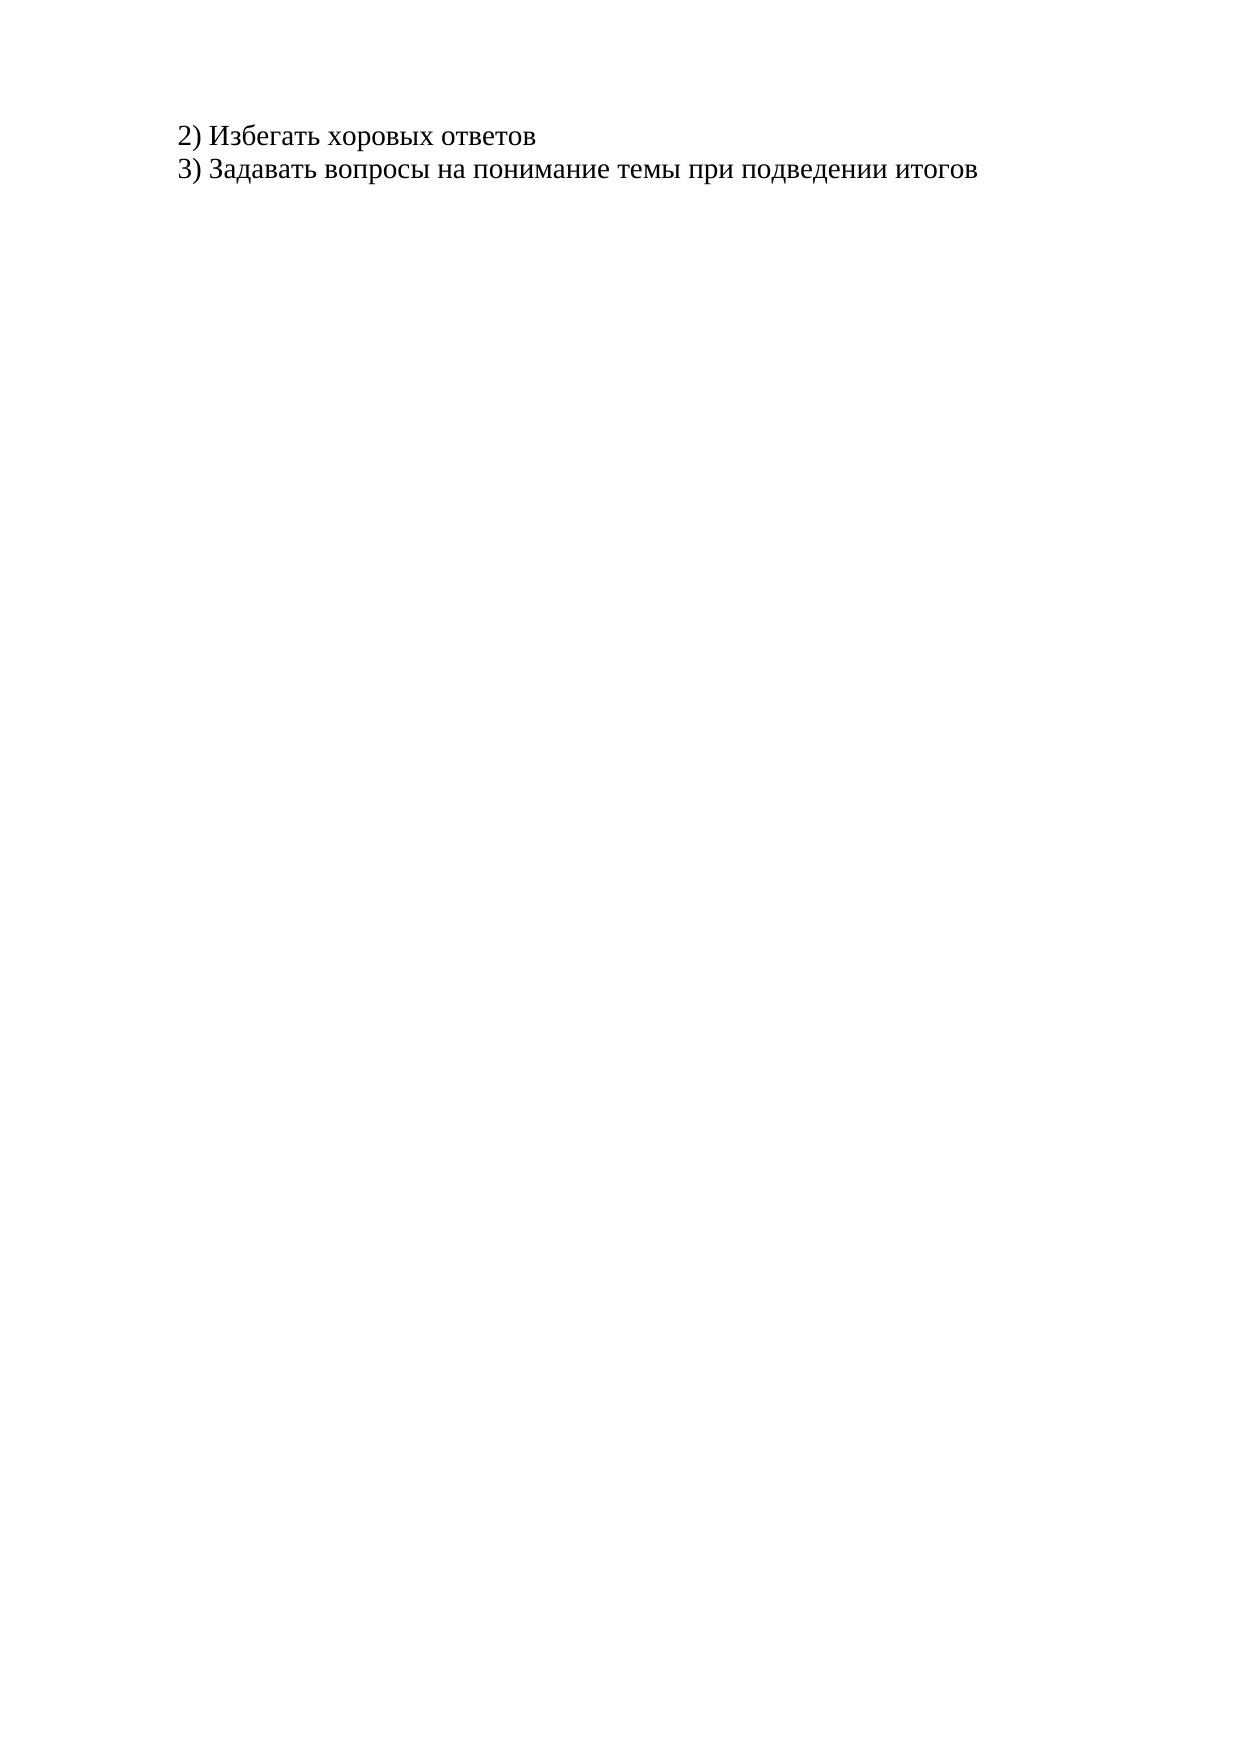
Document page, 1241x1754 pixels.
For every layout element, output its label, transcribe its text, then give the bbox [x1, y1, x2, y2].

text 3) Задавать вопросы на понимание темы при подведении итогов [177, 152, 1152, 185]
text 2) Избегать хоровых ответов [177, 118, 1152, 152]
